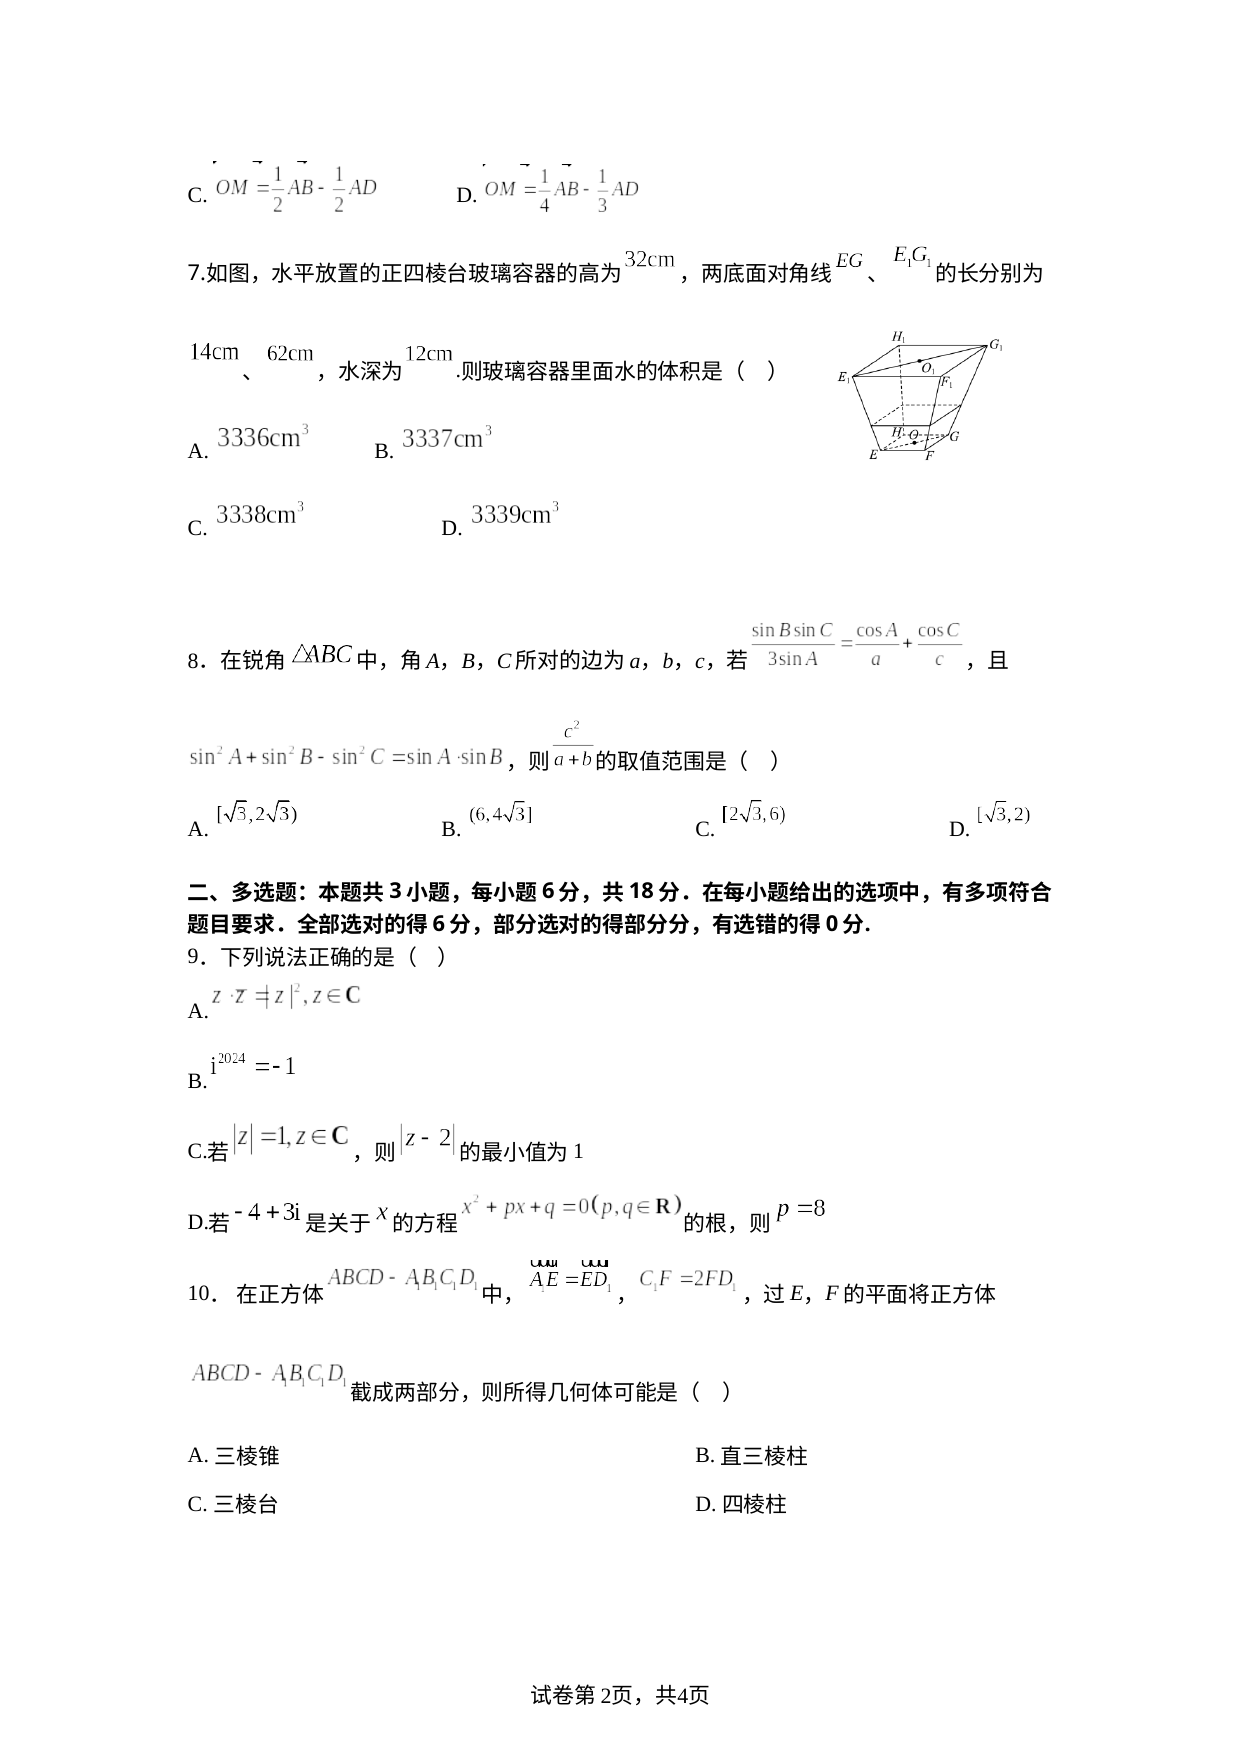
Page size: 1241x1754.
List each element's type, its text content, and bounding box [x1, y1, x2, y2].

text B. [187, 1048, 1053, 1113]
text A. B. C. D. [187, 797, 1053, 862]
text C. D. [187, 162, 1053, 227]
text 7.如图，水平放置的正四棱台玻璃容器的高为，两底面对角线、的长分别为、，水深为.则玻璃容器里面水的体积是（ ） [187, 239, 1053, 402]
text 8．在锐角中，角A，B，C所对的边为a，b，c，若，且，则的取值范围是（ ） [187, 618, 1053, 781]
text 9．下列说法正确的是（ ） [187, 939, 1053, 972]
text 二、多选题：本题共3小题，每小题6分，共18分．在每小题给出的选项中，有多项符合题目要求．全部选对的得6分，部分选对的得部分分，有选错的得0分. [187, 874, 1053, 939]
text A. [187, 978, 1053, 1043]
list C. D. [187, 496, 1053, 561]
text D.若是关于的方程的根，则 [187, 1189, 1053, 1254]
list B. [187, 418, 1053, 483]
text C.若，则的最小值为1 [187, 1118, 1053, 1183]
text A. 三棱锥 B. 直三棱柱 [187, 1439, 1053, 1471]
picture [836, 330, 1003, 461]
text 10． 在正方体中，，，过E，F的平面将正方体截成两部分，则所得几何体可能是（ ） [187, 1260, 1053, 1423]
text C. 三棱台 D. 四棱柱 [187, 1487, 1053, 1519]
